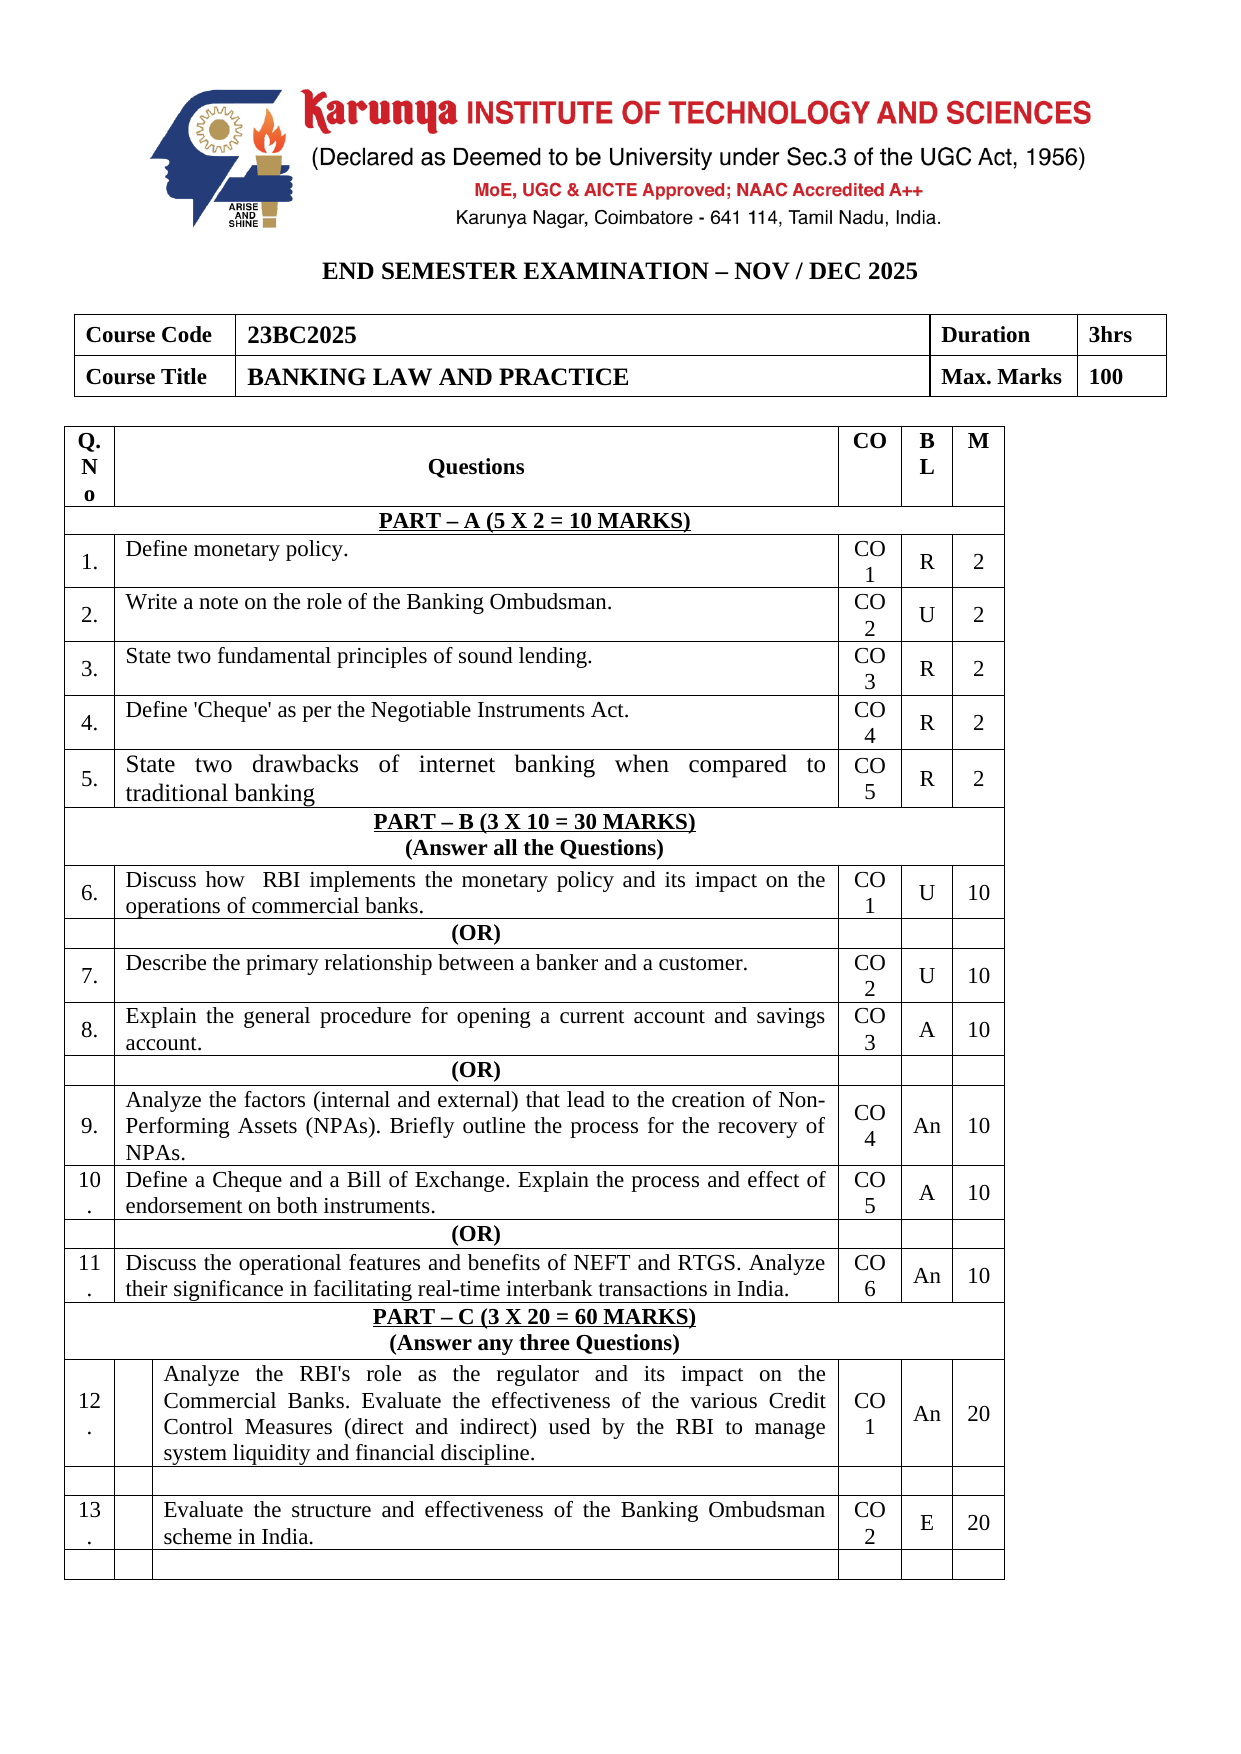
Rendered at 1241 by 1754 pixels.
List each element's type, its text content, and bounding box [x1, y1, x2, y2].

table_cell 2 [953, 750, 1004, 807]
table_cell 12. [65, 1360, 114, 1466]
table_cell [839, 1220, 901, 1248]
table_cell [953, 1056, 1004, 1085]
table_cell [839, 1056, 901, 1085]
table_cell [153, 1550, 838, 1578]
table_cell Evaluate the structure and effectiveness of the Banking Ombudsman scheme in India. [153, 1496, 838, 1549]
table_cell (OR) [115, 1220, 838, 1248]
table_cell 10 [953, 1003, 1004, 1055]
table_cell State two drawbacks of internet banking when compared to traditional banking [115, 750, 838, 807]
text END SEMESTER EXAMINATION – NOV / DEC 2025 [150, 256, 1090, 285]
table_cell CO4 [839, 1086, 901, 1165]
table_cell [839, 1467, 901, 1495]
table_cell 10 [953, 866, 1004, 918]
table_cell [902, 1220, 952, 1248]
table_cell 5. [65, 750, 114, 807]
table_cell (OR) [115, 919, 838, 948]
table_cell CO5 [839, 1166, 901, 1219]
table_cell U [902, 588, 952, 641]
table_cell State two fundamental principles of sound lending. [115, 642, 838, 695]
table_cell Analyze the factors (internal and external) that lead to the creation of Non-Performing Assets (NPAs). Briefly outline the process for the recovery of NPAs. [115, 1086, 838, 1165]
table_cell CO6 [839, 1249, 901, 1302]
table_cell 4. [65, 696, 114, 748]
table_cell 2 [953, 535, 1004, 587]
picture [150, 89, 1091, 228]
table_header 23BC2025 [236, 315, 929, 355]
table_cell 2 [953, 588, 1004, 641]
table_cell [839, 919, 901, 948]
table_cell 7. [65, 949, 114, 1002]
table_cell Define 'Cheque' as per the Negotiable Instruments Act. [115, 696, 838, 748]
table_cell [115, 1496, 152, 1549]
table_cell 1. [65, 535, 114, 587]
table_cell CO3 [839, 1003, 901, 1055]
table_header Questions [115, 427, 838, 506]
table_cell CO4 [839, 696, 901, 748]
table_cell [839, 1550, 901, 1578]
table_cell Write a note on the role of the Banking Ombudsman. [115, 588, 838, 641]
table_cell [902, 1550, 952, 1578]
table_cell [902, 1467, 952, 1495]
table_cell [65, 1550, 114, 1578]
table_header BL [902, 427, 952, 506]
table_cell [953, 919, 1004, 948]
table_cell 20 [953, 1360, 1004, 1466]
table_cell CO2 [839, 588, 901, 641]
table_cell An [902, 1086, 952, 1165]
table_cell R [902, 642, 952, 695]
table_cell An [902, 1360, 952, 1466]
table_header CO [839, 427, 901, 506]
table_cell 13. [65, 1496, 114, 1549]
table_cell 100 [1078, 356, 1166, 396]
table_cell 10 [953, 1249, 1004, 1302]
table_cell PART – A (5 X 2 = 10 MARKS) [65, 507, 1004, 533]
table_cell [115, 1360, 152, 1466]
table_cell 11. [65, 1249, 114, 1302]
table_cell 10 [953, 949, 1004, 1002]
table_cell CO2 [839, 949, 901, 1002]
table_cell [902, 919, 952, 948]
table_cell CO2 [839, 1496, 901, 1549]
table_cell PART – C (3 X 20 = 60 MARKS) (Answer any three Questions) [65, 1303, 1004, 1359]
table_cell 2. [65, 588, 114, 641]
table_header M [953, 427, 1004, 506]
table_cell CO5 [839, 750, 901, 807]
table_cell R [902, 535, 952, 587]
table_cell [953, 1220, 1004, 1248]
table_cell [65, 1220, 114, 1248]
table_cell 8. [65, 1003, 114, 1055]
table_cell (OR) [115, 1056, 838, 1085]
table_cell CO1 [839, 1360, 901, 1466]
table_cell CO3 [839, 642, 901, 695]
table_cell Max. Marks [931, 356, 1077, 396]
table_cell [65, 1467, 114, 1495]
table_cell CO1 [839, 535, 901, 587]
table_cell An [902, 1249, 952, 1302]
table_cell [65, 919, 114, 948]
table_cell E [902, 1496, 952, 1549]
table_cell [115, 1467, 152, 1495]
table_cell 10 [953, 1086, 1004, 1165]
table_cell Define a Cheque and a Bill of Exchange. Explain the process and effect of endorsement on both instruments. [115, 1166, 838, 1219]
table_cell [65, 1056, 114, 1085]
table_cell 2 [953, 696, 1004, 748]
table_cell [153, 1467, 838, 1495]
table_cell PART – B (3 X 10 = 30 MARKS) (Answer all the Questions) [65, 808, 1004, 864]
table_cell [902, 1056, 952, 1085]
table_cell 9. [65, 1086, 114, 1165]
table_cell Course Title [75, 356, 235, 396]
table_header Duration [931, 315, 1077, 355]
table_cell Define monetary policy. [115, 535, 838, 587]
table_cell 3. [65, 642, 114, 695]
table_cell A [902, 1166, 952, 1219]
table_cell 20 [953, 1496, 1004, 1549]
table_cell Analyze the RBI's role as the regulator and its impact on the Commercial Banks. Evaluate the effectiveness of the various Credit Control Measures (direct and indirect) used by the RBI to manage system liquidity and financial discipline. [153, 1360, 838, 1466]
table_cell [953, 1467, 1004, 1495]
table_cell CO1 [839, 866, 901, 918]
table_cell 2 [953, 642, 1004, 695]
table_cell Discuss the operational features and benefits of NEFT and RTGS. Analyze their significance in facilitating real-time interbank transactions in India. [115, 1249, 838, 1302]
table_cell U [902, 866, 952, 918]
table_cell Discuss how RBI implements the monetary policy and its impact on the operations of commercial banks. [115, 866, 838, 918]
table_cell 10 [953, 1166, 1004, 1219]
table_cell R [902, 750, 952, 807]
table_cell Explain the general procedure for opening a current account and savings account. [115, 1003, 838, 1055]
table_cell 10. [65, 1166, 114, 1219]
table_cell A [902, 1003, 952, 1055]
table_header 3hrs [1078, 315, 1166, 355]
table_cell 6. [65, 866, 114, 918]
table_cell Describe the primary relationship between a banker and a customer. [115, 949, 838, 1002]
table_cell U [902, 949, 952, 1002]
table_header Course Code [75, 315, 235, 355]
table_cell R [902, 696, 952, 748]
table_cell BANKING LAW AND PRACTICE [236, 356, 929, 396]
table_header Q. No [65, 427, 114, 506]
table_cell [115, 1550, 152, 1578]
table_cell [953, 1550, 1004, 1578]
